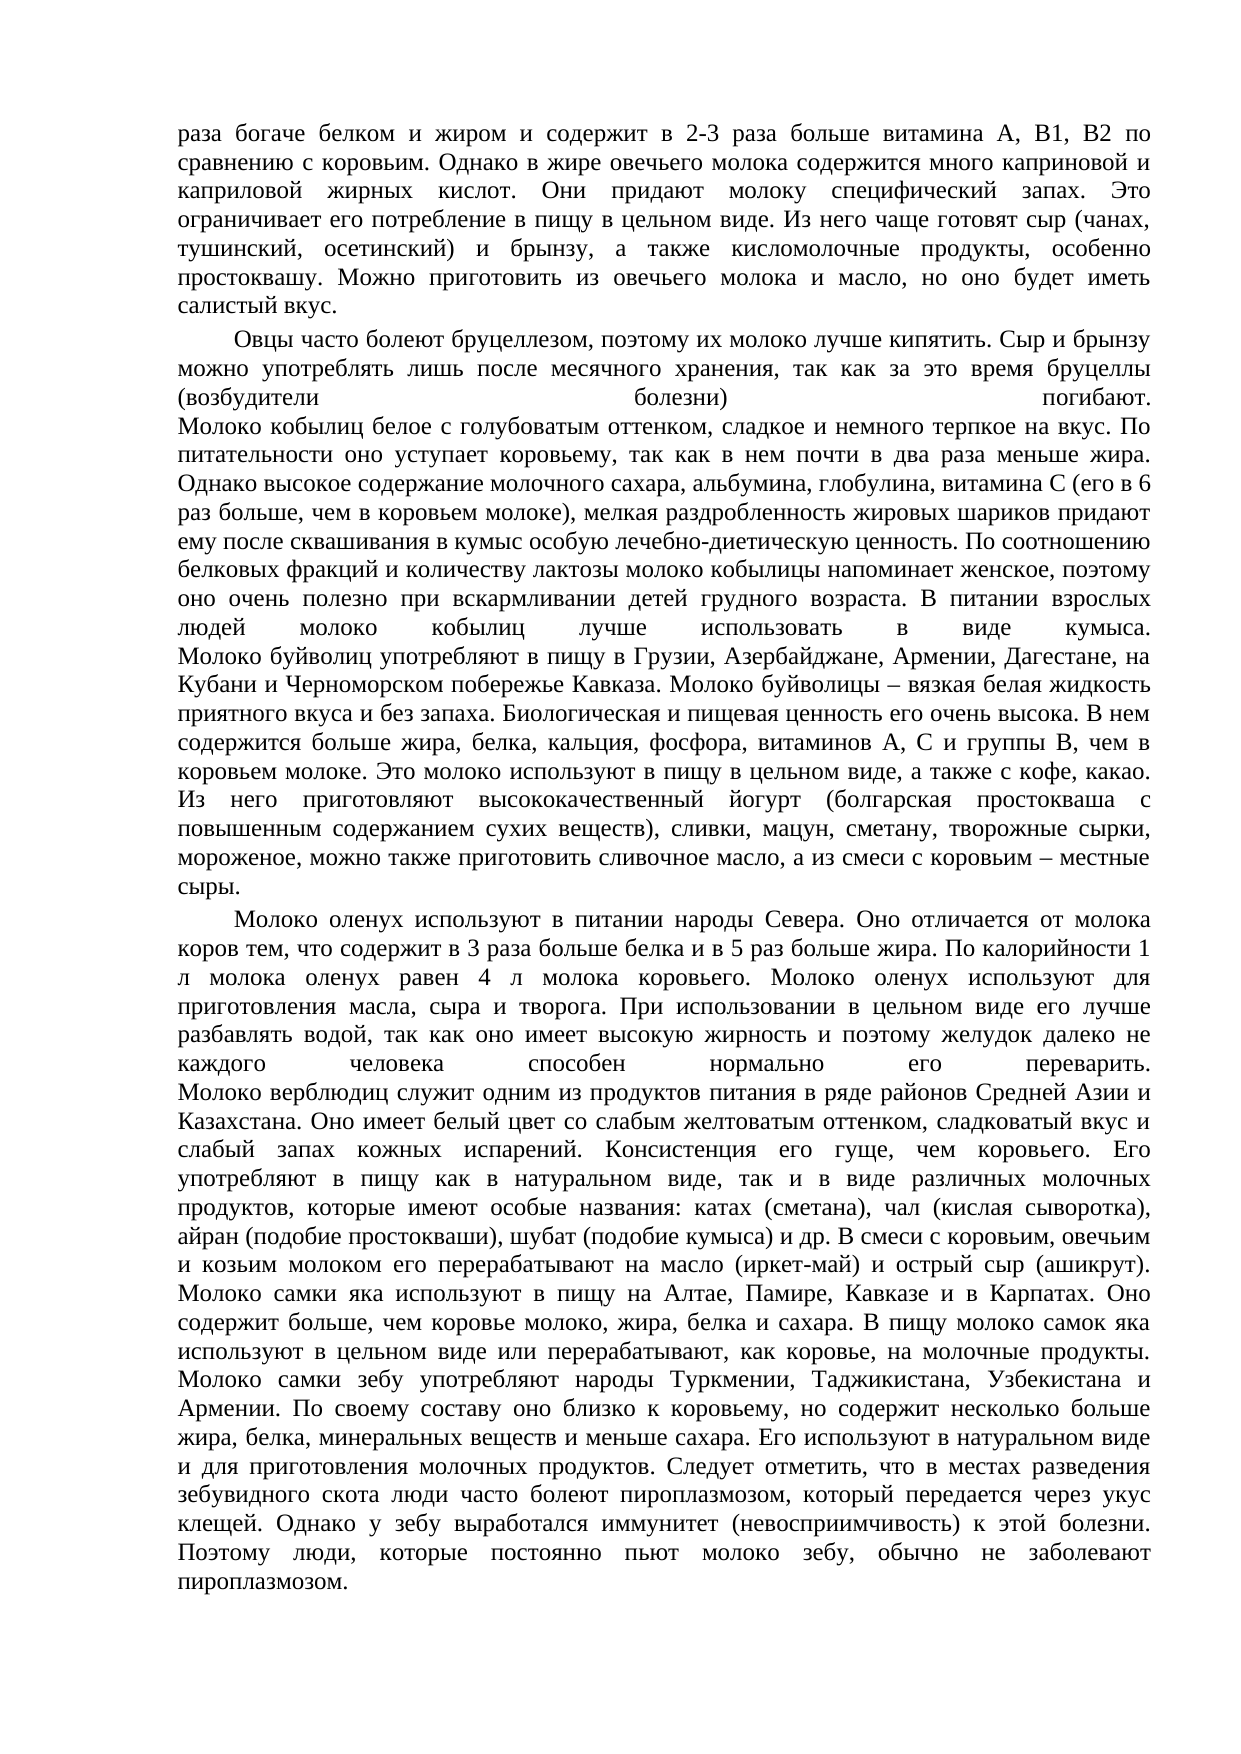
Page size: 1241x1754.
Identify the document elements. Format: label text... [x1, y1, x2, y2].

text Овцы часто болеют бруцеллезом, поэтому их молоко лучше кипятить. Сыр и брынзу можно употреблять лишь после месячного хранения, так как за это время бруцеллы (возбудители болезни) погибают. Молоко кобылиц белое с голубоватым оттенком, сладкое и немного терпкое на вкус. По питательности оно уступает коровьему, так как в нем почти в два раза меньше жира. Однако высокое содержание молочного сахара, альбумина, глобулина, витамина С (его в 6 раз больше, чем в коровьем молоке), мелкая раздробленность жировых шариков придают ему после сквашивания в кумыс особую лечебно-диетическую ценность. По соотношению белковых фракций и количеству лактозы молоко кобылицы напоминает женское, поэтому оно очень полезно при вскармливании детей грудного возраста. В питании взрослых людей молоко кобылиц лучше использовать в виде кумыса. Молоко буйволиц употребляют в пищу в Грузии, Азербайджане, Армении, Дагестане, на Кубани и Черноморском побережье Кавказа. Молоко буйволицы – вязкая белая жидкость приятного вкуса и без запаха. Биологическая и пищевая ценность его очень высока. В нем содержится больше жира, белка, кальция, фосфора, витаминов А, С и группы В, чем в коровьем молоке. Это молоко используют в пищу в цельном виде, а также с кофе, какао. Из него приготовляют высококачественный йогурт (болгарская простокваша с повышенным содержанием сухих веществ), сливки, мацун, сметану, творожные сырки, мороженое, можно также приготовить сливочное масло, а из смеси с коровьим – местные сыры. [177, 324, 1152, 899]
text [177, 118, 1152, 319]
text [177, 904, 1152, 1594]
